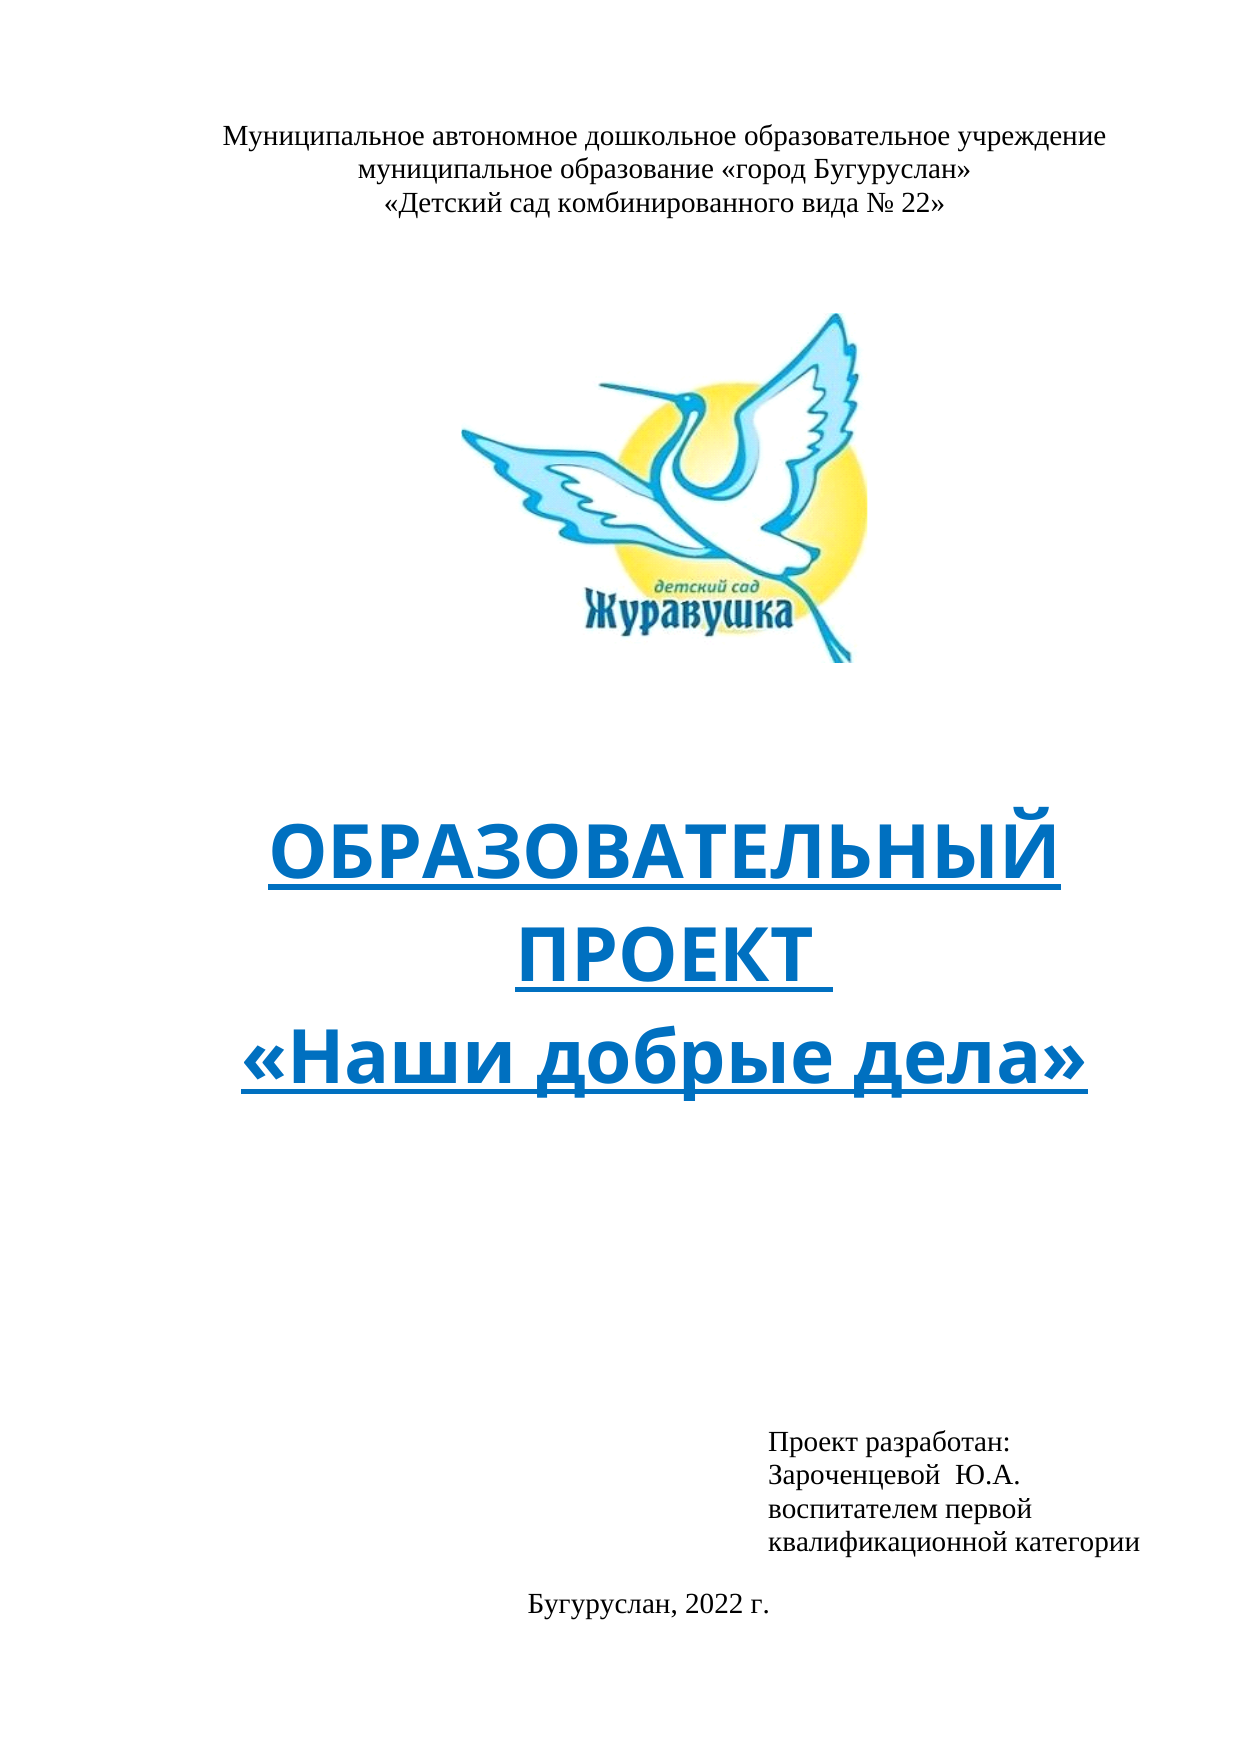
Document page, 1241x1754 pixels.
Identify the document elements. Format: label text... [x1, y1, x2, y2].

text «Наши добрые дела» [177, 1003, 1152, 1105]
text «Детский сад комбинированного вида № 22» [177, 185, 1152, 219]
text Бугуруслан, 2022 г. [177, 1586, 1152, 1619]
text Муниципальное автономное дошкольное образовательное учреждение муниципальное образование «город Бугуруслан» [177, 118, 1152, 185]
text Проект разработан: [768, 1424, 1152, 1457]
text ОБРАЗОВАТЕЛЬНЫЙ ПРОЕКТ [177, 798, 1152, 1003]
text Зароченцевой Ю.А. [768, 1457, 1152, 1491]
picture [461, 313, 868, 663]
text воспитателем первой квалификационной категории [768, 1491, 1152, 1558]
